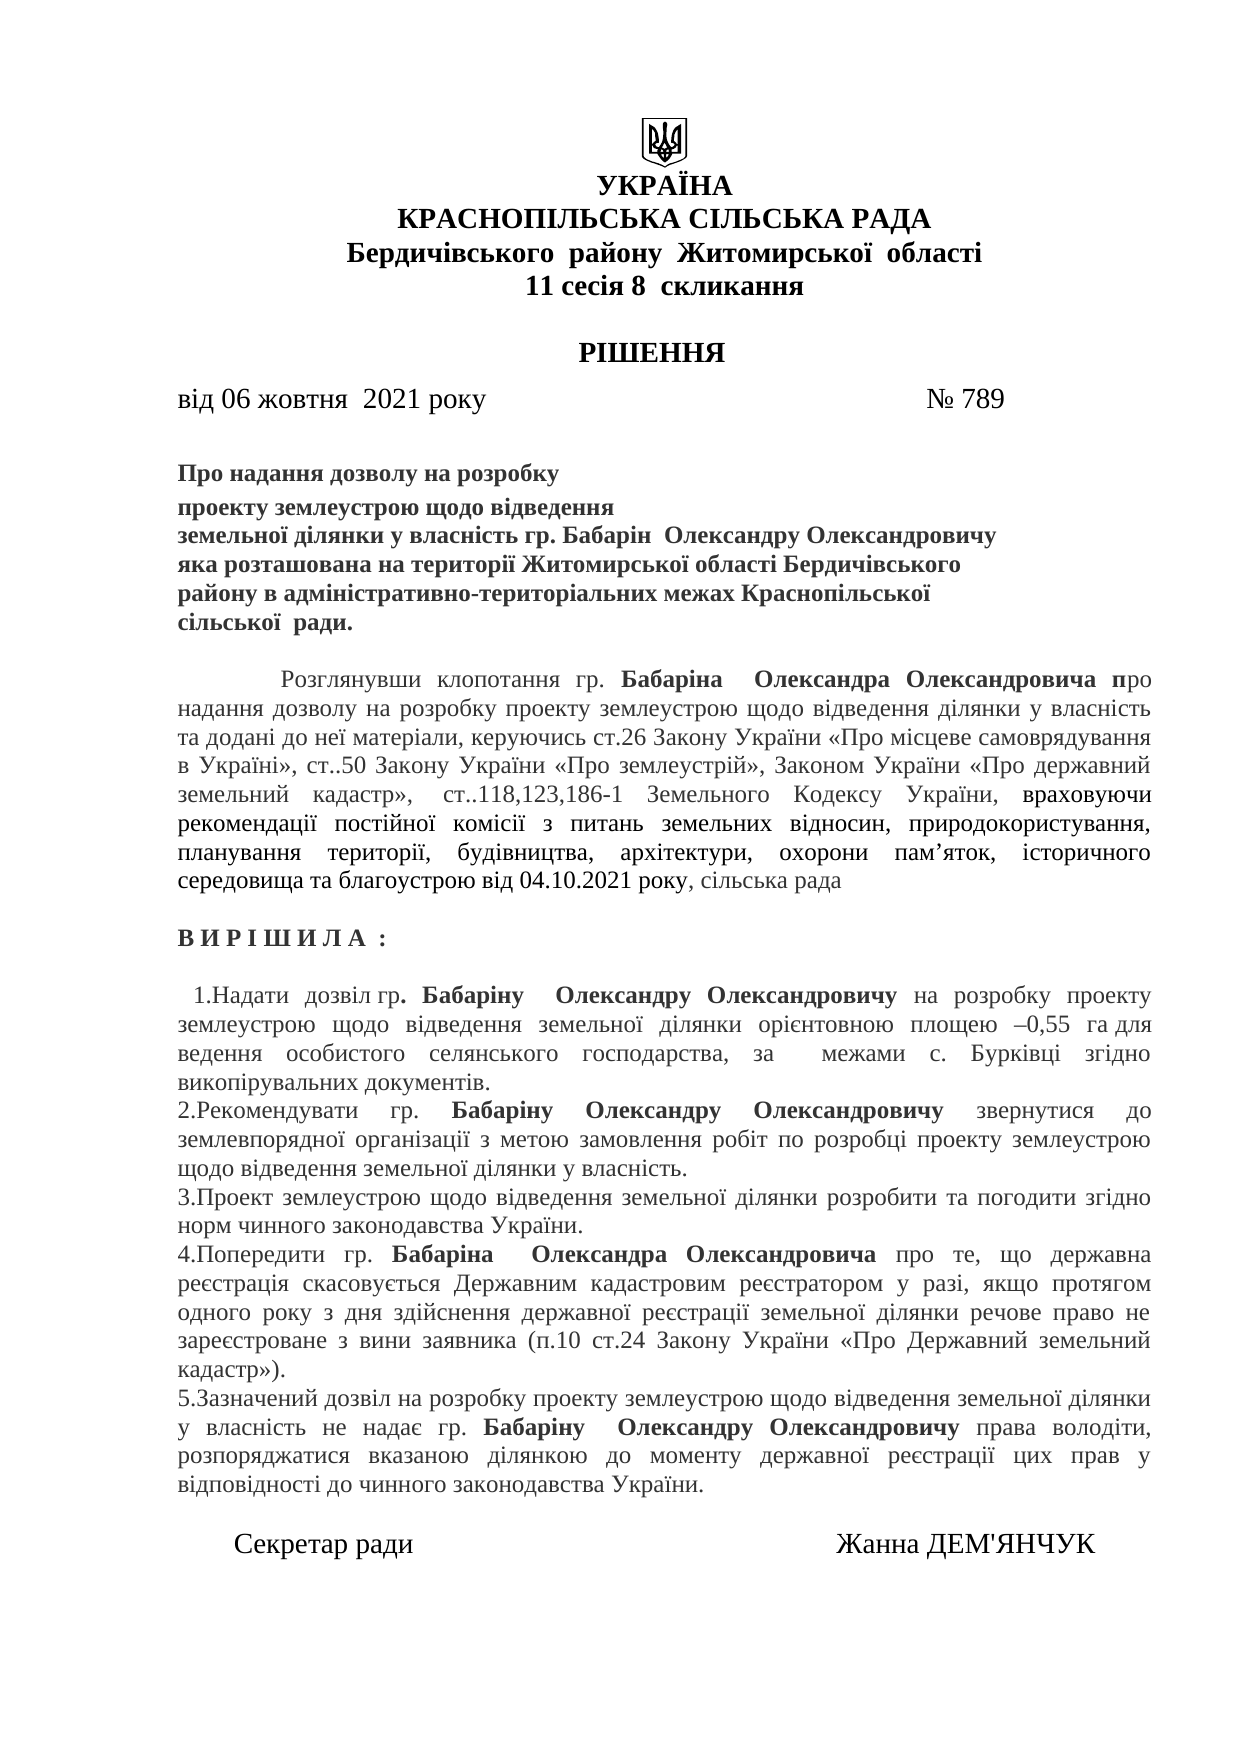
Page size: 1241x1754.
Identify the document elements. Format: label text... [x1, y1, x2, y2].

text КРАСНОПІЛЬСЬКА СІЛЬСЬКА РАДА [177, 201, 1152, 235]
text від 06 жовтня 2021 року № 789 [177, 381, 1152, 415]
text 4.Попередити гр. Бабаріна Олександра Олександровича про те, що державна реєстрація скасовується Державним кадастровим реєстратором у разі, якщо протягом одного року з дня здійснення державної реєстрації земельної ділянки речове право не зареєстроване з вини заявника (п.10 ст.24 Закону України «Про Державний земельний кадастр»). [177, 1239, 1152, 1383]
text 11 сесія 8 скликання [177, 268, 1152, 302]
text Про надання дозволу на розробку [177, 458, 1152, 487]
text 3.Проект землеустрою щодо відведення земельної ділянки розробити та погодити згідно норм чинного законодавства України. [177, 1182, 1152, 1239]
text Бердичівського району Житомирської області [177, 235, 1152, 268]
text 1.Надати дозвіл гр. Бабаріну Олександру Олександровичу на розробку проекту землеустрою щодо відведення земельної ділянки орієнтовною площею –0,55 га для ведення особистого селянського господарства, за межами с. Бурківці згідно викопірувальних документів. [177, 980, 1152, 1095]
text УКРАЇНА [177, 168, 1152, 201]
text 5.Зазначений дозвіл на розробку проекту землеустрою щодо відведення земельної ділянки у власність не надає гр. Бабаріну Олександру Олександровичу права володіти, розпоряджатися вказаною ділянкою до моменту державної реєстрації цих прав у відповідності до чинного законодавства України. [177, 1383, 1152, 1498]
text земельної ділянки у власність гр. Бабарін Олександру Олександровичу яка розташована на території Житомирської області Бердичівського району в адміністративно-територіальних межах Краснопільської сільської ради. [177, 520, 1040, 635]
text В И Р І Ш И Л А : [177, 923, 1152, 952]
text Розглянувши клопотання гр. Бабаріна Олександра Олександровича про надання дозволу на розробку проекту землеустрою щодо відведення ділянки у власність та додані до неї матеріали, керуючись ст.26 Закону України «Про місцеве самоврядування в Україні», ст..50 Закону України «Про землеустрій», Законом України «Про державний земельний кадастр», ст..118,123,186-1 Земельного Кодексу України, враховуючи рекомендації постійної комісії з питань земельних відносин, природокористування, планування території, будівництва, архітектури, охорони пам’яток, історичного середовища та благоустрою від 04.10.2021 року, сільська рада [177, 664, 1152, 894]
text проекту землеустрою щодо відведення [177, 492, 1040, 520]
text Секретар ради Жанна ДЕМ'ЯНЧУК [177, 1527, 1152, 1560]
text 2.Рекомендувати гр. Бабаріну Олександру Олександровичу звернутися до землевпорядної організації з метою замовлення робіт по розробці проекту землеустрою щодо відведення земельної ділянки у власність. [177, 1095, 1152, 1182]
text РІШЕННЯ [177, 335, 1152, 369]
